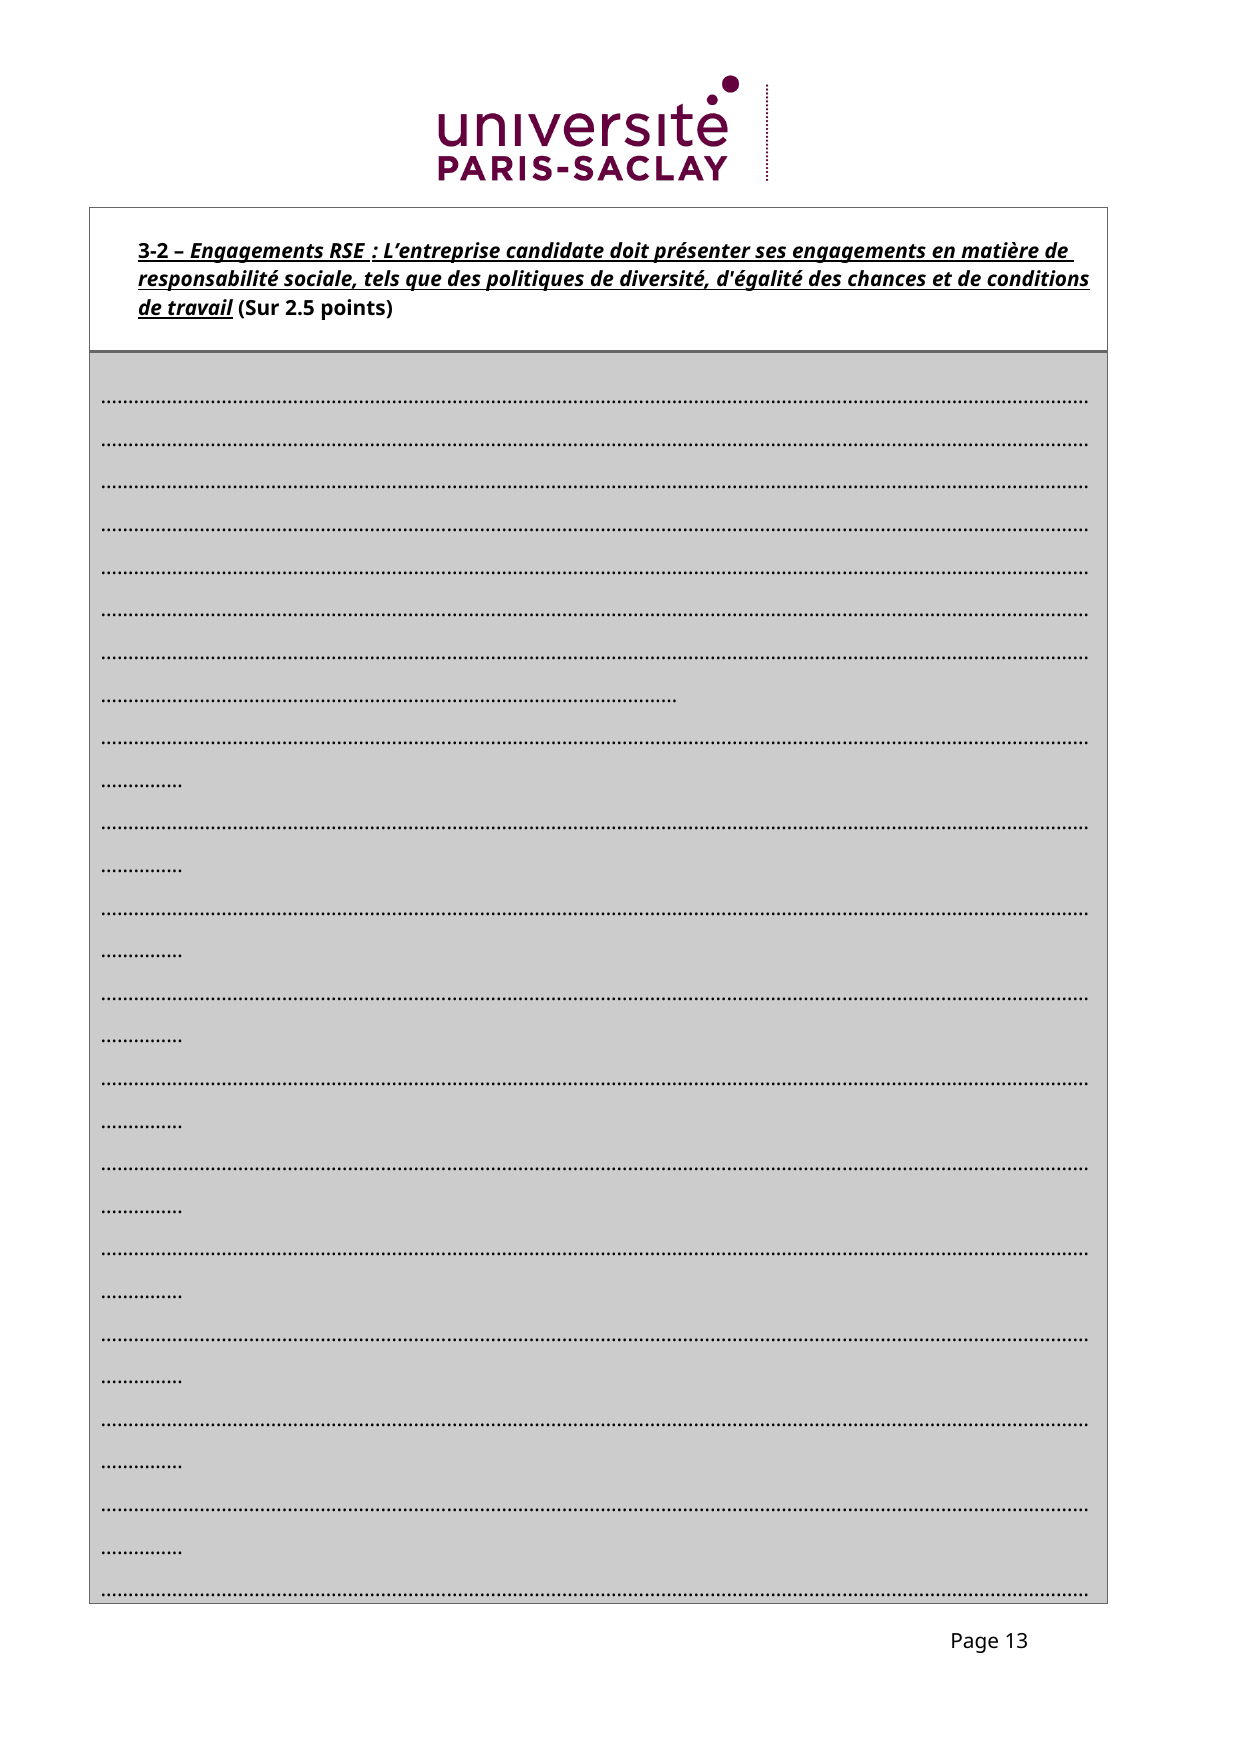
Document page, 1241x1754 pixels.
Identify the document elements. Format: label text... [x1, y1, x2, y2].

table_header 3-2 – Engagements RSE : L’entreprise candidate doit présenter ses engagements en matière de responsabilité sociale, tels que des politiques de diversité, d'égalité des chances et de conditions de travail (Sur 2.5 points) [90, 208, 1107, 350]
picture [412, 47, 769, 207]
